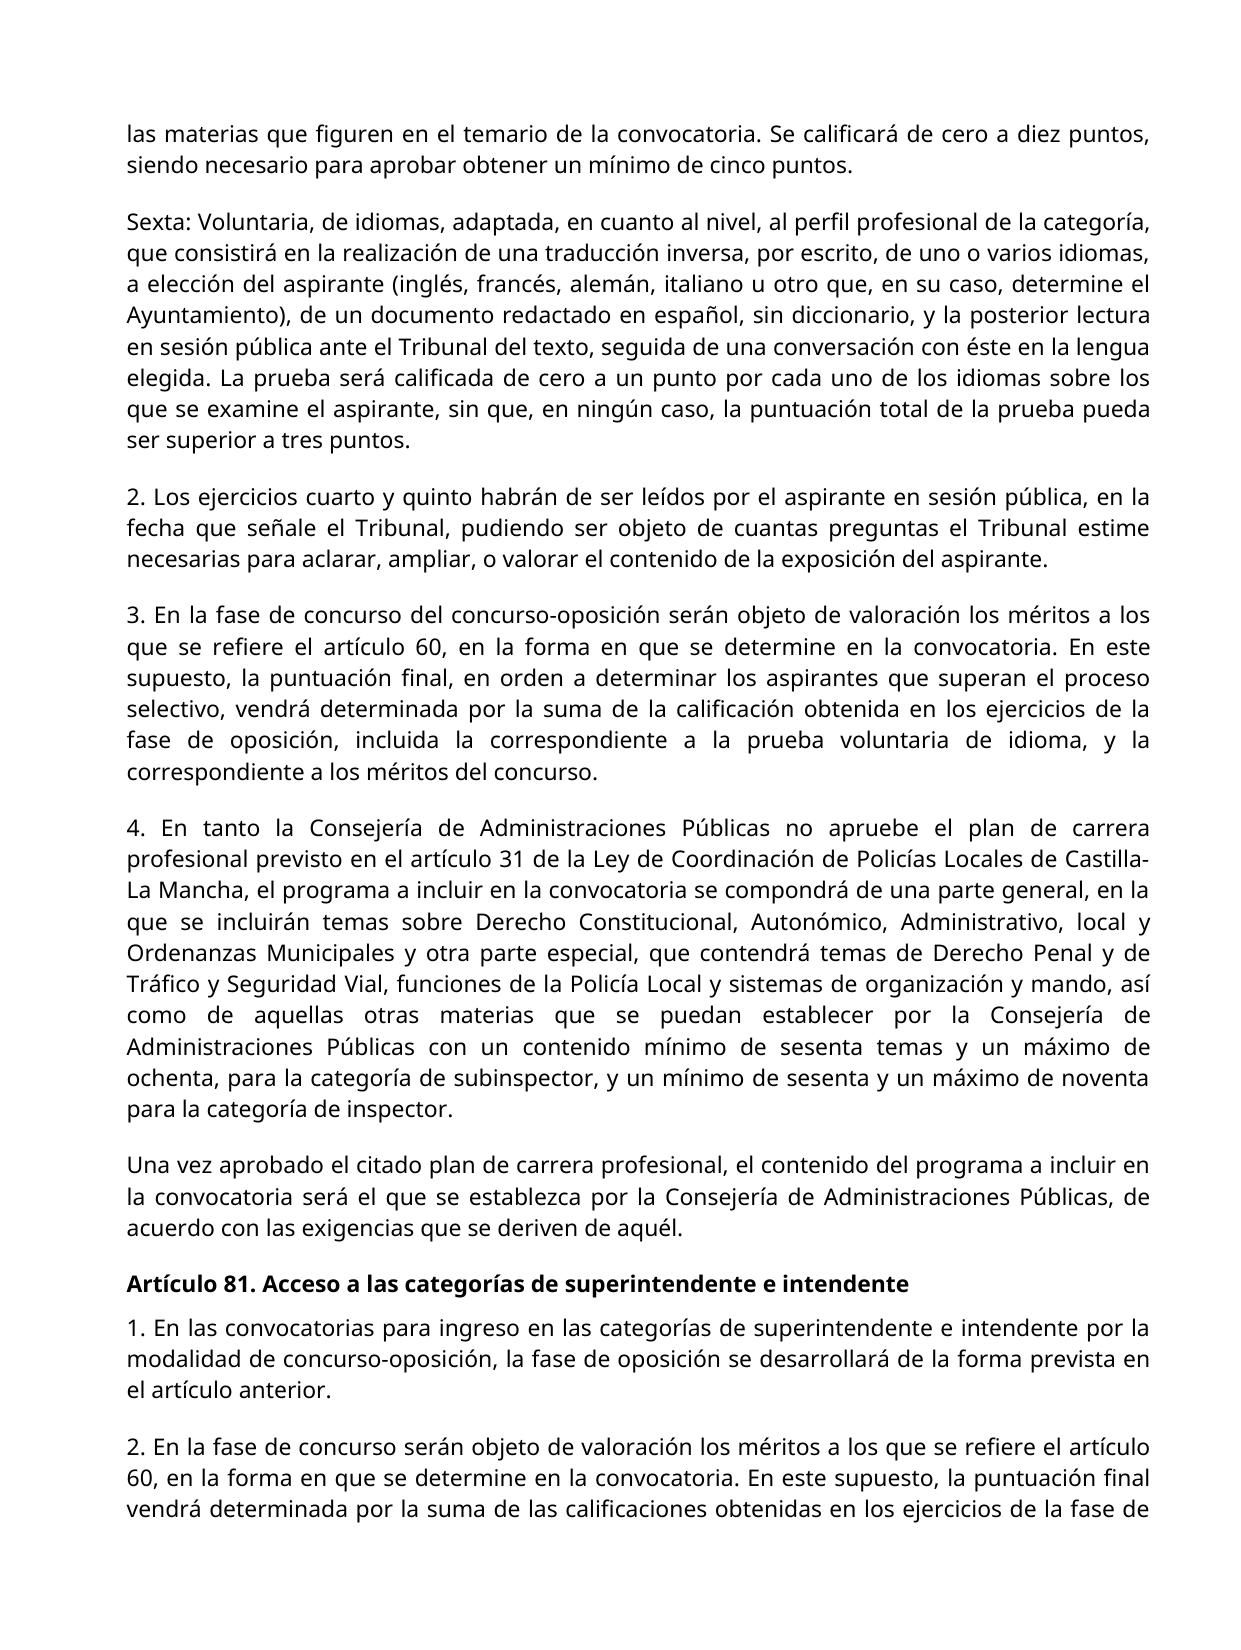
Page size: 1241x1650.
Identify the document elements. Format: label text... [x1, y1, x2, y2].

text Artículo 81. Acceso a las categorías de superintendente e intendente [126, 1268, 1152, 1299]
text Una vez aprobado el citado plan de carrera profesional, el contenido del programa a incluir en la convocatoria será el que se establezca por la Consejería de Administraciones Públicas, de acuerdo con las exigencias que se deriven de aquél. [126, 1149, 1152, 1243]
text 3. En la fase de concurso del concurso-oposición serán objeto de valoración los méritos a los que se refiere el artículo 60, en la forma en que se determine en la convocatoria. En este supuesto, la puntuación final, en orden a determinar los aspirantes que superan el proceso selectivo, vendrá determinada por la suma de la calificación obtenida en los ejercicios de la fase de oposición, incluida la correspondiente a la prueba voluntaria de idioma, y la correspondiente a los méritos del concurso. [126, 599, 1152, 787]
text 2. Los ejercicios cuarto y quinto habrán de ser leídos por el aspirante en sesión pública, en la fecha que señale el Tribunal, pudiendo ser objeto de cuantas preguntas el Tribunal estime necesarias para aclarar, ampliar, o valorar el contenido de la exposición del aspirante. [126, 481, 1152, 574]
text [126, 1431, 1152, 1524]
text 1. En las convocatorias para ingreso en las categorías de superintendente e intendente por la modalidad de concurso-oposición, la fase de oposición se desarrollará de la forma prevista en el artículo anterior. [126, 1312, 1152, 1406]
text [126, 118, 1152, 181]
text 4. En tanto la Consejería de Administraciones Públicas no apruebe el plan de carrera profesional previsto en el artículo 31 de la Ley de Coordinación de Policías Locales de Castilla-La Mancha, el programa a incluir en la convocatoria se compondrá de una parte general, en la que se incluirán temas sobre Derecho Constitucional, Autonómico, Administrativo, local y Ordenanzas Municipales y otra parte especial, que contendrá temas de Derecho Penal y de Tráfico y Seguridad Vial, funciones de la Policía Local y sistemas de organización y mando, así como de aquellas otras materias que se puedan establecer por la Consejería de Administraciones Públicas con un contenido mínimo de sesenta temas y un máximo de ochenta, para la categoría de subinspector, y un mínimo de sesenta y un máximo de noventa para la categoría de inspector. [126, 812, 1152, 1124]
text Sexta: Voluntaria, de idiomas, adaptada, en cuanto al nivel, al perfil profesional de la categoría, que consistirá en la realización de una traducción inversa, por escrito, de uno o varios idiomas, a elección del aspirante (inglés, francés, alemán, italiano u otro que, en su caso, determine el Ayuntamiento), de un documento redactado en español, sin diccionario, y la posterior lectura en sesión pública ante el Tribunal del texto, seguida de una conversación con éste en la lengua elegida. La prueba será calificada de cero a un punto por cada uno de los idiomas sobre los que se examine el aspirante, sin que, en ningún caso, la puntuación total de la prueba pueda ser superior a tres puntos. [126, 206, 1152, 456]
